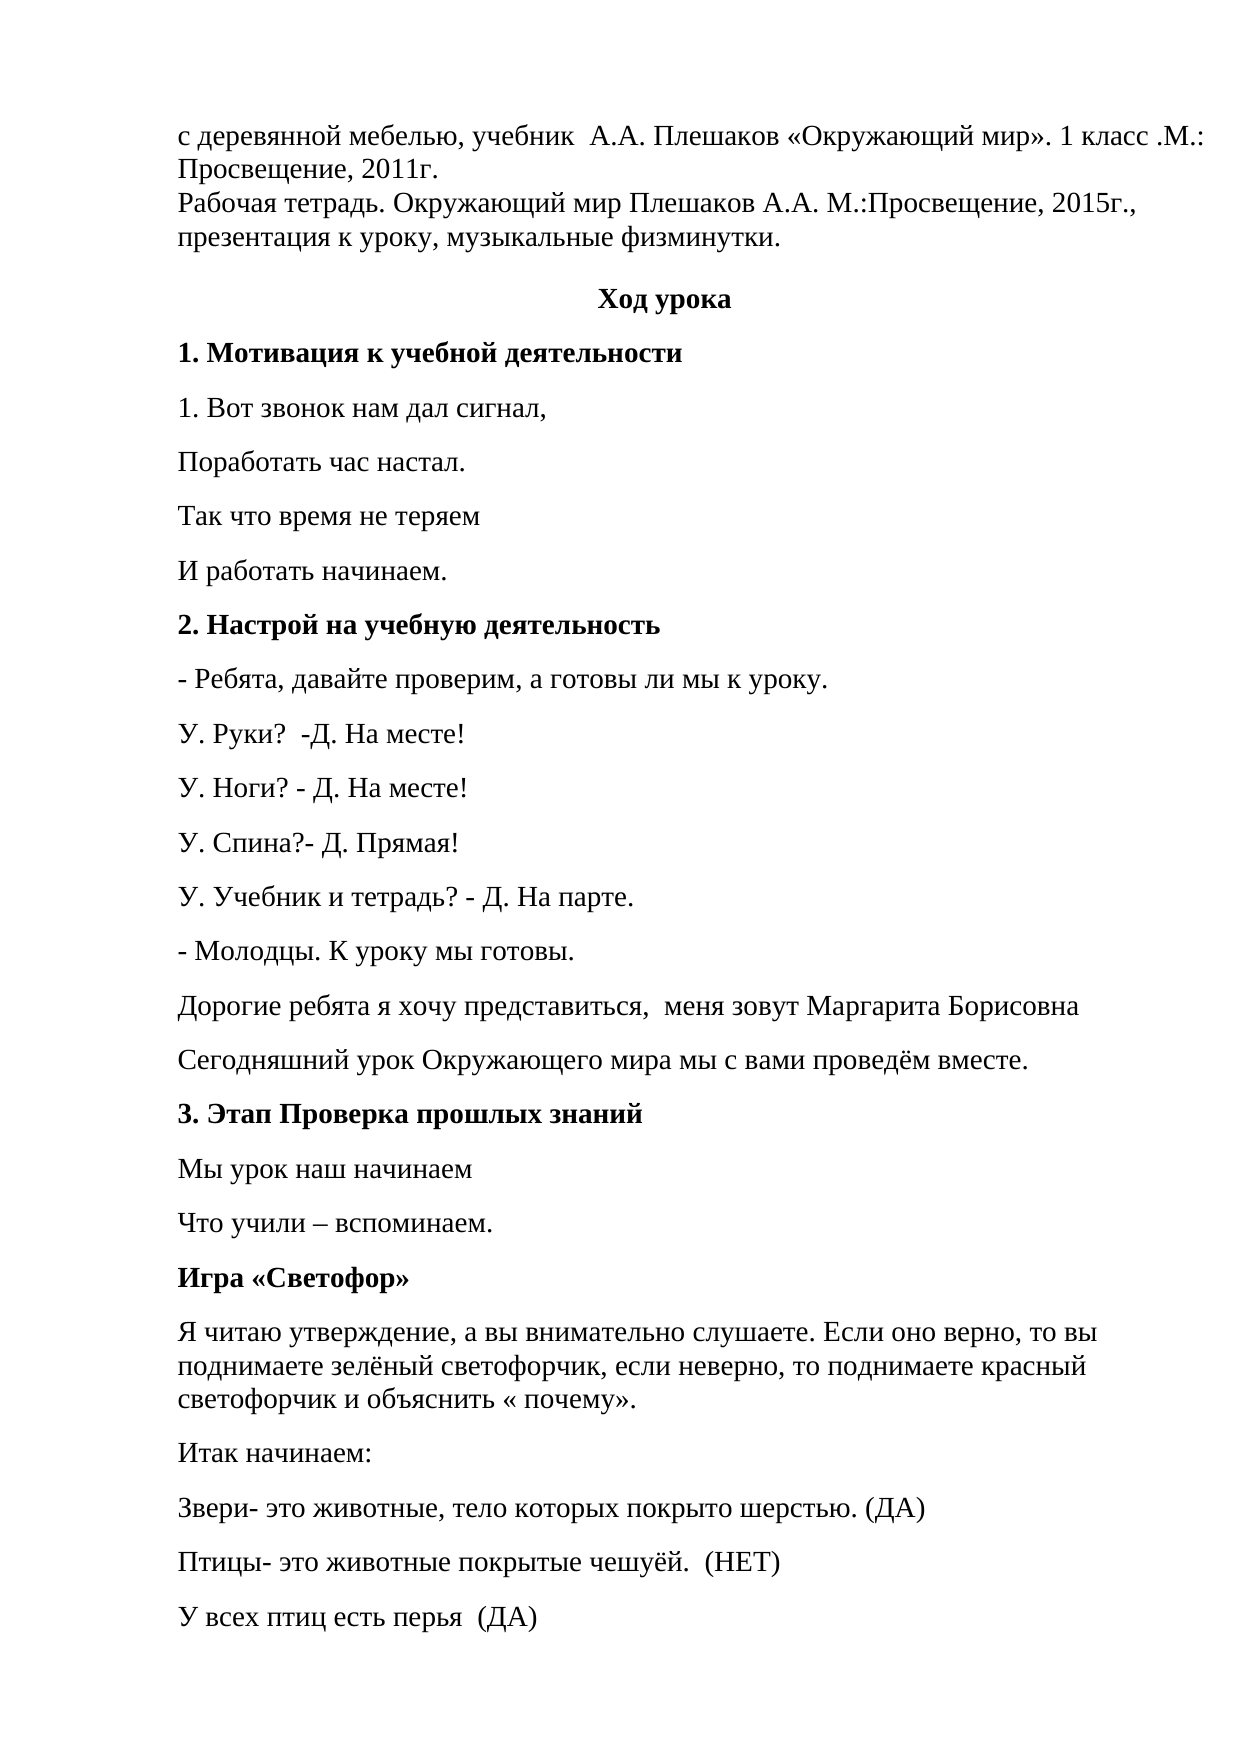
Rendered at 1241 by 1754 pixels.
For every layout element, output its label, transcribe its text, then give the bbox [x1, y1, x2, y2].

text Поработать час настал. [177, 444, 1152, 478]
text - Ребята, давайте проверим, а готовы ли мы к уроку. [177, 662, 1152, 695]
text Рабочая тетрадь. Окружающий мир Плешаков А.А. М.:Просвещение, 2015г., презентация к уроку, музыкальные физминутки. [177, 185, 1240, 252]
text Что учили – вспоминаем. [177, 1205, 1152, 1239]
text 3. Этап Проверка прошлых знаний [177, 1097, 1152, 1130]
text 2. Настрой на учебную деятельность [177, 607, 1152, 641]
text 1. Мотивация к учебной деятельности [177, 335, 1152, 369]
text У. Спина?- Д. Прямая! [177, 825, 1152, 858]
text Птицы- это животные покрытые чешуёй. (НЕТ) [177, 1544, 1152, 1578]
text 1. Вот звонок нам дал сигнал, [177, 390, 1152, 423]
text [177, 118, 1240, 185]
text И работать начинаем. [177, 553, 1152, 586]
text Игра «Светофор» [177, 1260, 1152, 1293]
text У. Руки? -Д. На месте! [177, 716, 1152, 749]
text У всех птиц есть перья (ДА) [177, 1599, 1152, 1632]
text У. Ноги? - Д. На месте! [177, 770, 1152, 804]
text - Молодцы. К уроку мы готовы. [177, 933, 1152, 967]
text Так что время не теряем [177, 498, 1152, 532]
text Ход урока [177, 281, 1152, 314]
text У. Учебник и тетрадь? - Д. На парте. [177, 879, 1152, 913]
text Мы урок наш начинаем [177, 1151, 1152, 1184]
text Сегодняшний урок Окружающего мира мы с вами проведём вместе. [177, 1042, 1152, 1076]
text Я читаю утверждение, а вы внимательно слушаете. Если оно верно, то вы поднимаете зелёный светофорчик, если неверно, то поднимаете красный светофорчик и объяснить « почему». [177, 1314, 1152, 1415]
text Итак начинаем: [177, 1436, 1152, 1469]
text Звери- это животные, тело которых покрыто шерстью. (ДА) [177, 1490, 1152, 1523]
text Дорогие ребята я хочу представиться, меня зовут Маргарита Борисовна [177, 988, 1152, 1021]
